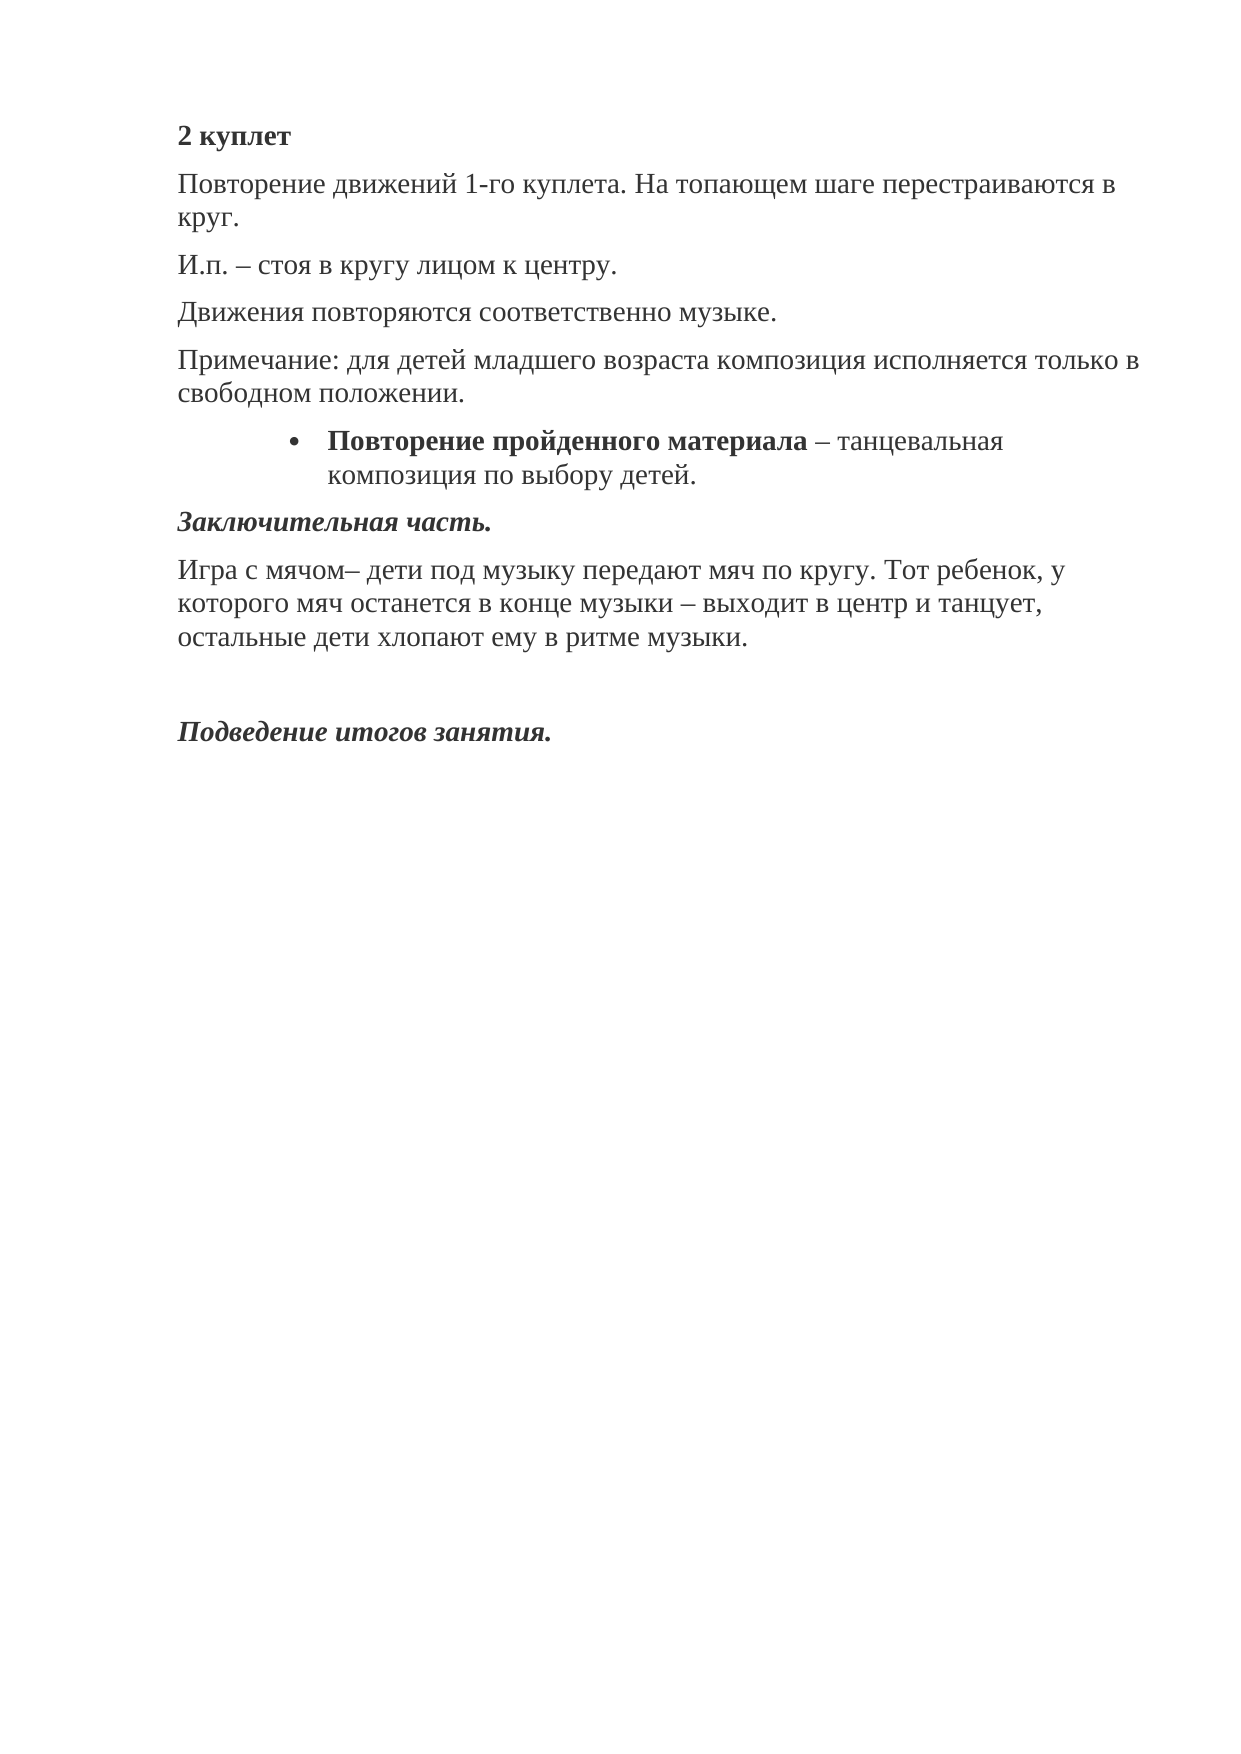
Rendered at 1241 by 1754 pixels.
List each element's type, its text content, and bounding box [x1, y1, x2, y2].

text 2 куплет [177, 118, 1152, 152]
text Заключительная часть. [177, 504, 1152, 538]
text Движения повторяются соответственно музыке. [177, 294, 1152, 328]
text Игра с мячом– дети под музыку передают мяч по кругу. Тот ребенок, у которого мяч останется в конце музыки – выходит в центр и танцует, остальные дети хлопают ему в ритме музыки. [177, 552, 1152, 653]
text Подведение итогов занятия. [177, 714, 1152, 748]
text Примечание: для детей младшего возраста композиция исполняется только в свободном положении. [177, 342, 1152, 409]
text Повторение движений 1-го куплета. На топающем шаге перестраиваются в круг. [177, 166, 1152, 233]
text И.п. – стоя в кругу лицом к центру. [177, 247, 1152, 280]
list Повторение пройденного материала – танцевальная композиция по выбору детей. [290, 423, 1152, 490]
